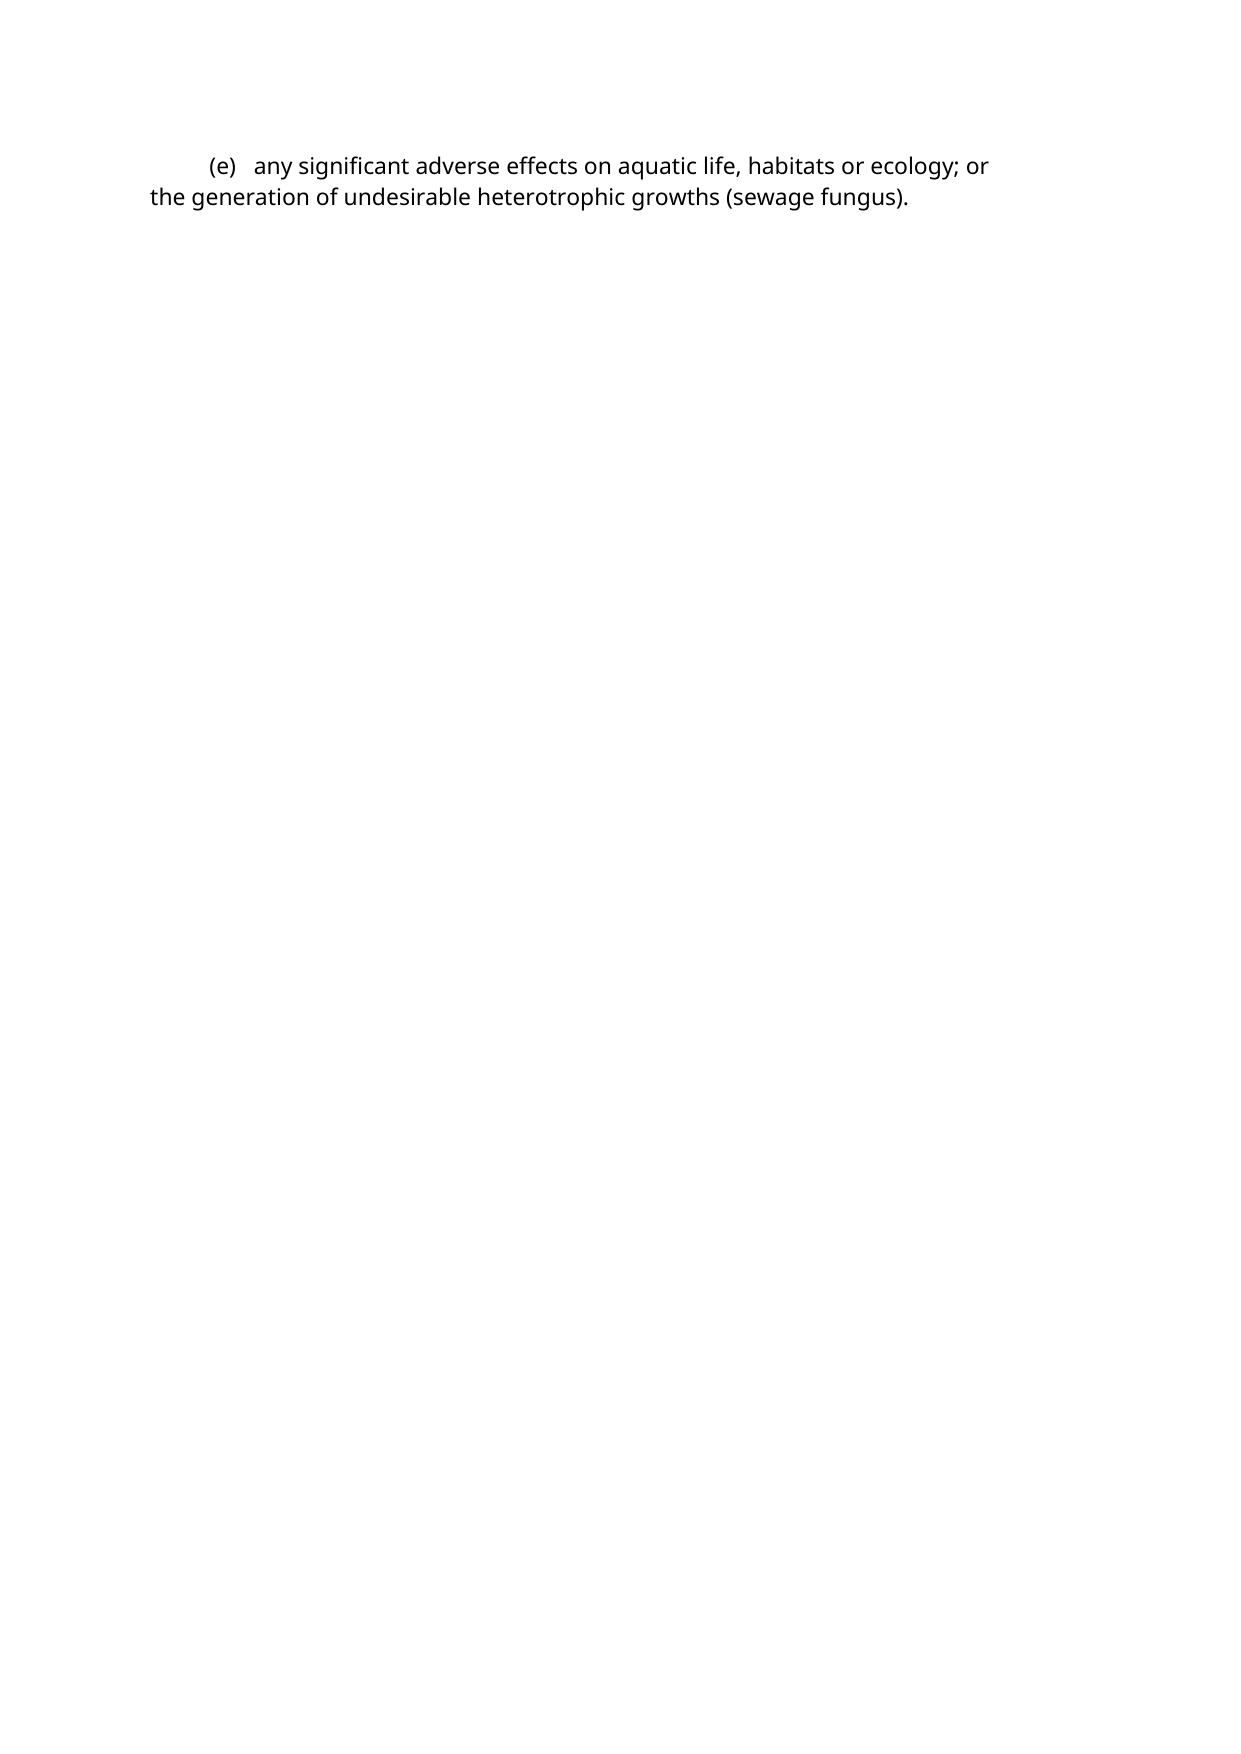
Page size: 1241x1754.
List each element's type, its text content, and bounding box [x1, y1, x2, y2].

list any significant adverse effects on aquatic life, habitats or ecology; or [209, 150, 1090, 181]
text the generation of undesirable heterotrophic growths (sewage fungus). [150, 181, 1090, 212]
